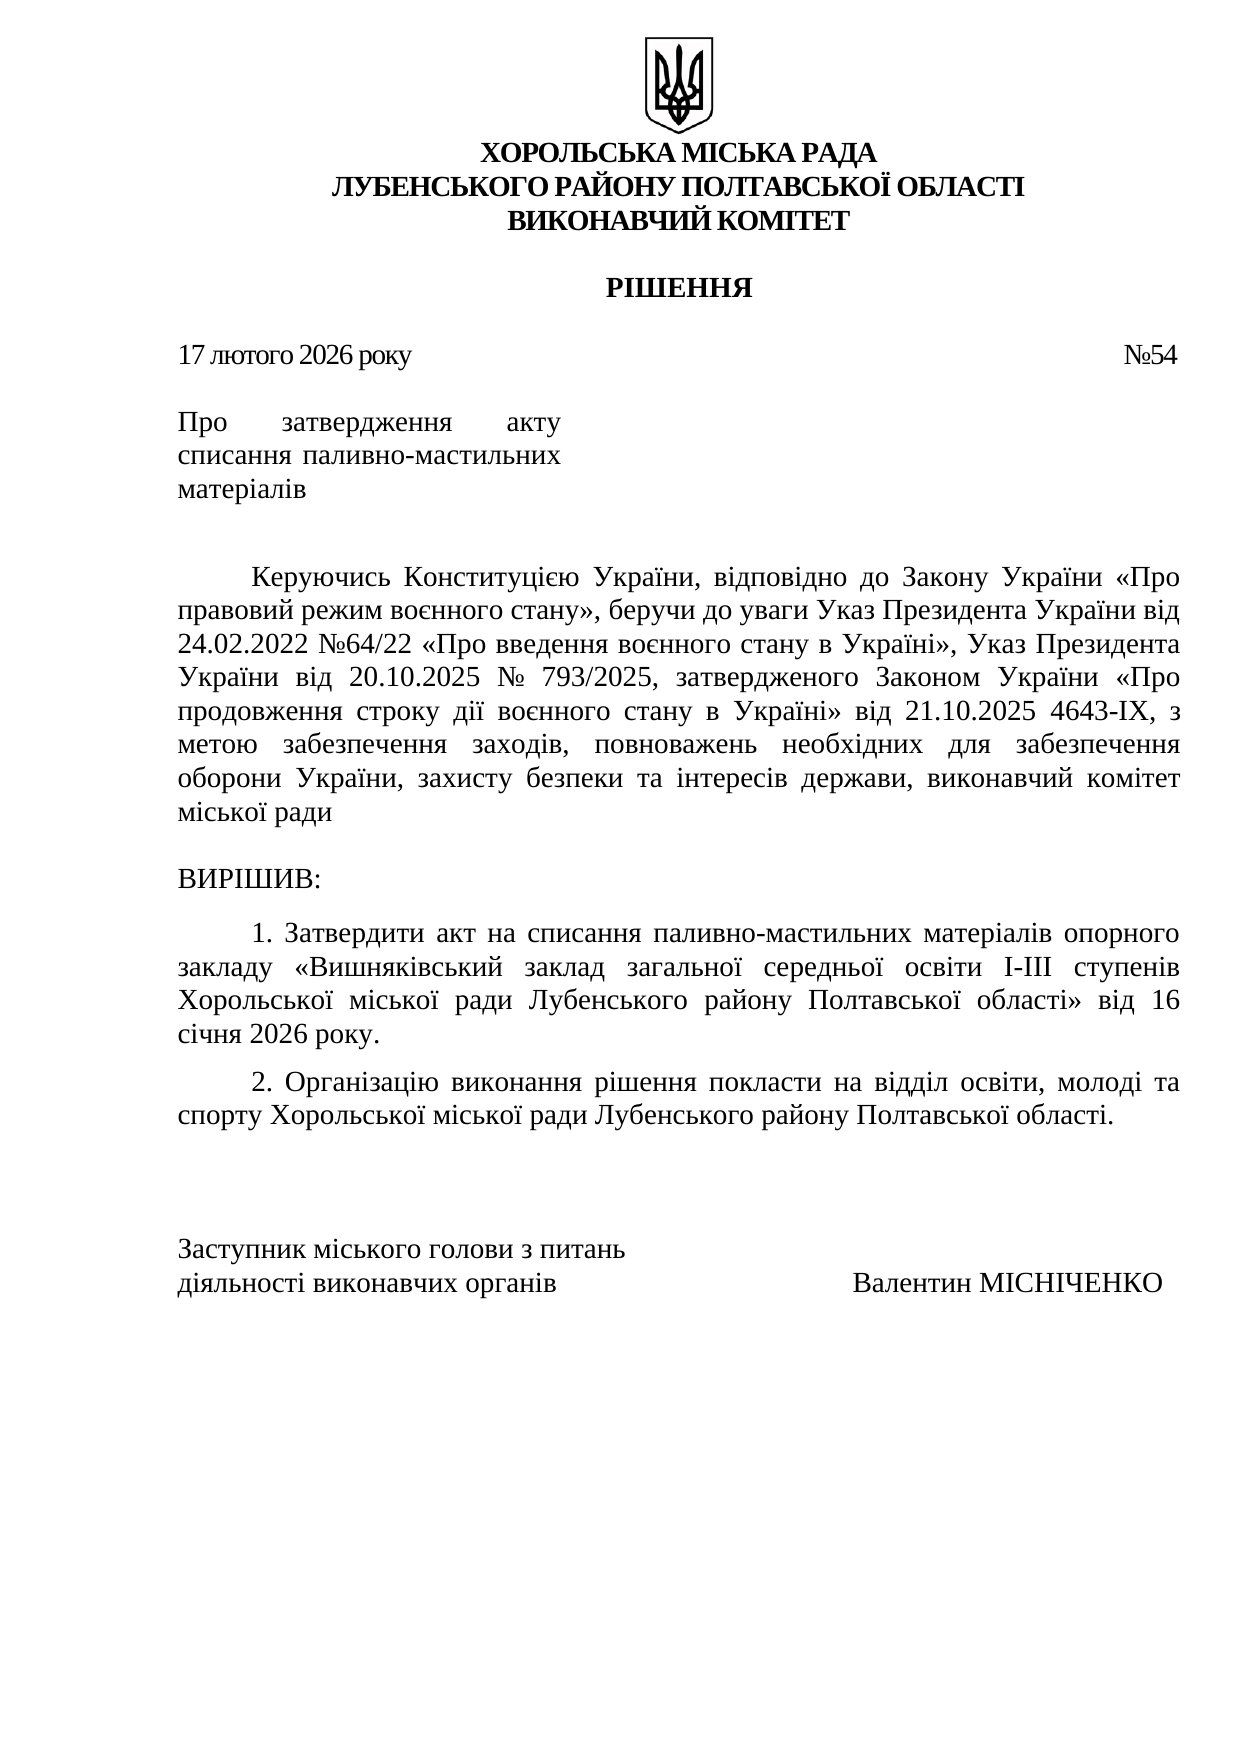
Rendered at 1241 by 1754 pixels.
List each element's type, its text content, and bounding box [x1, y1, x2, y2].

text Заступник міського голови з питань [177, 1231, 1181, 1265]
text ВИКОНАВЧИЙ КОМІТЕТ [177, 203, 1181, 236]
text Керуючись Конституцією України, відповідно до Закону України «Про правовий режим воєнного стану», беручи до уваги Указ Президента України від 24.02.2022 №64/22 «Про введення воєнного стану в Україні», Указ Президента України від 20.10.2025 № 793/2025, затвердженого Законом України «Про продовження строку дії воєнного стану в Україні» від 21.10.2025 4643-IX, з метою забезпечення заходів, повноважень необхідних для забезпечення оборони України, захисту безпеки та інтересів держави, виконавчий комітет міської ради [177, 559, 1181, 827]
text 1. Затвердити акт на списання паливно-мастильних матеріалів опорного закладу «Вишняківський заклад загальної середньої освіти І-ІІІ ступенів Хорольської міської ради Лубенського району Полтавської області» від 16 січня 2026 року. [177, 915, 1181, 1049]
text 17 лютого 2026 року №54 [177, 337, 1181, 370]
picture [643, 35, 715, 136]
text Про затвердження акту списання паливно-мастильних матеріалів [177, 404, 561, 504]
text ВИРІШИВ: [177, 861, 1181, 894]
text ХОРОЛЬСЬКА МІСЬКА РАДА [177, 136, 1181, 169]
text РІШЕННЯ [177, 270, 1181, 303]
text 2. Організацію виконання рішення покласти на відділ освіти, молоді та спорту Хорольської міської ради Лубенського району Полтавської області. [177, 1064, 1181, 1131]
text ЛУБЕНСЬКОГО РАЙОНУ ПОЛТАВСЬКОЇ ОБЛАСТІ [177, 169, 1181, 203]
text діяльності виконавчих органів Валентин МІСНІЧЕНКО [177, 1265, 1181, 1298]
